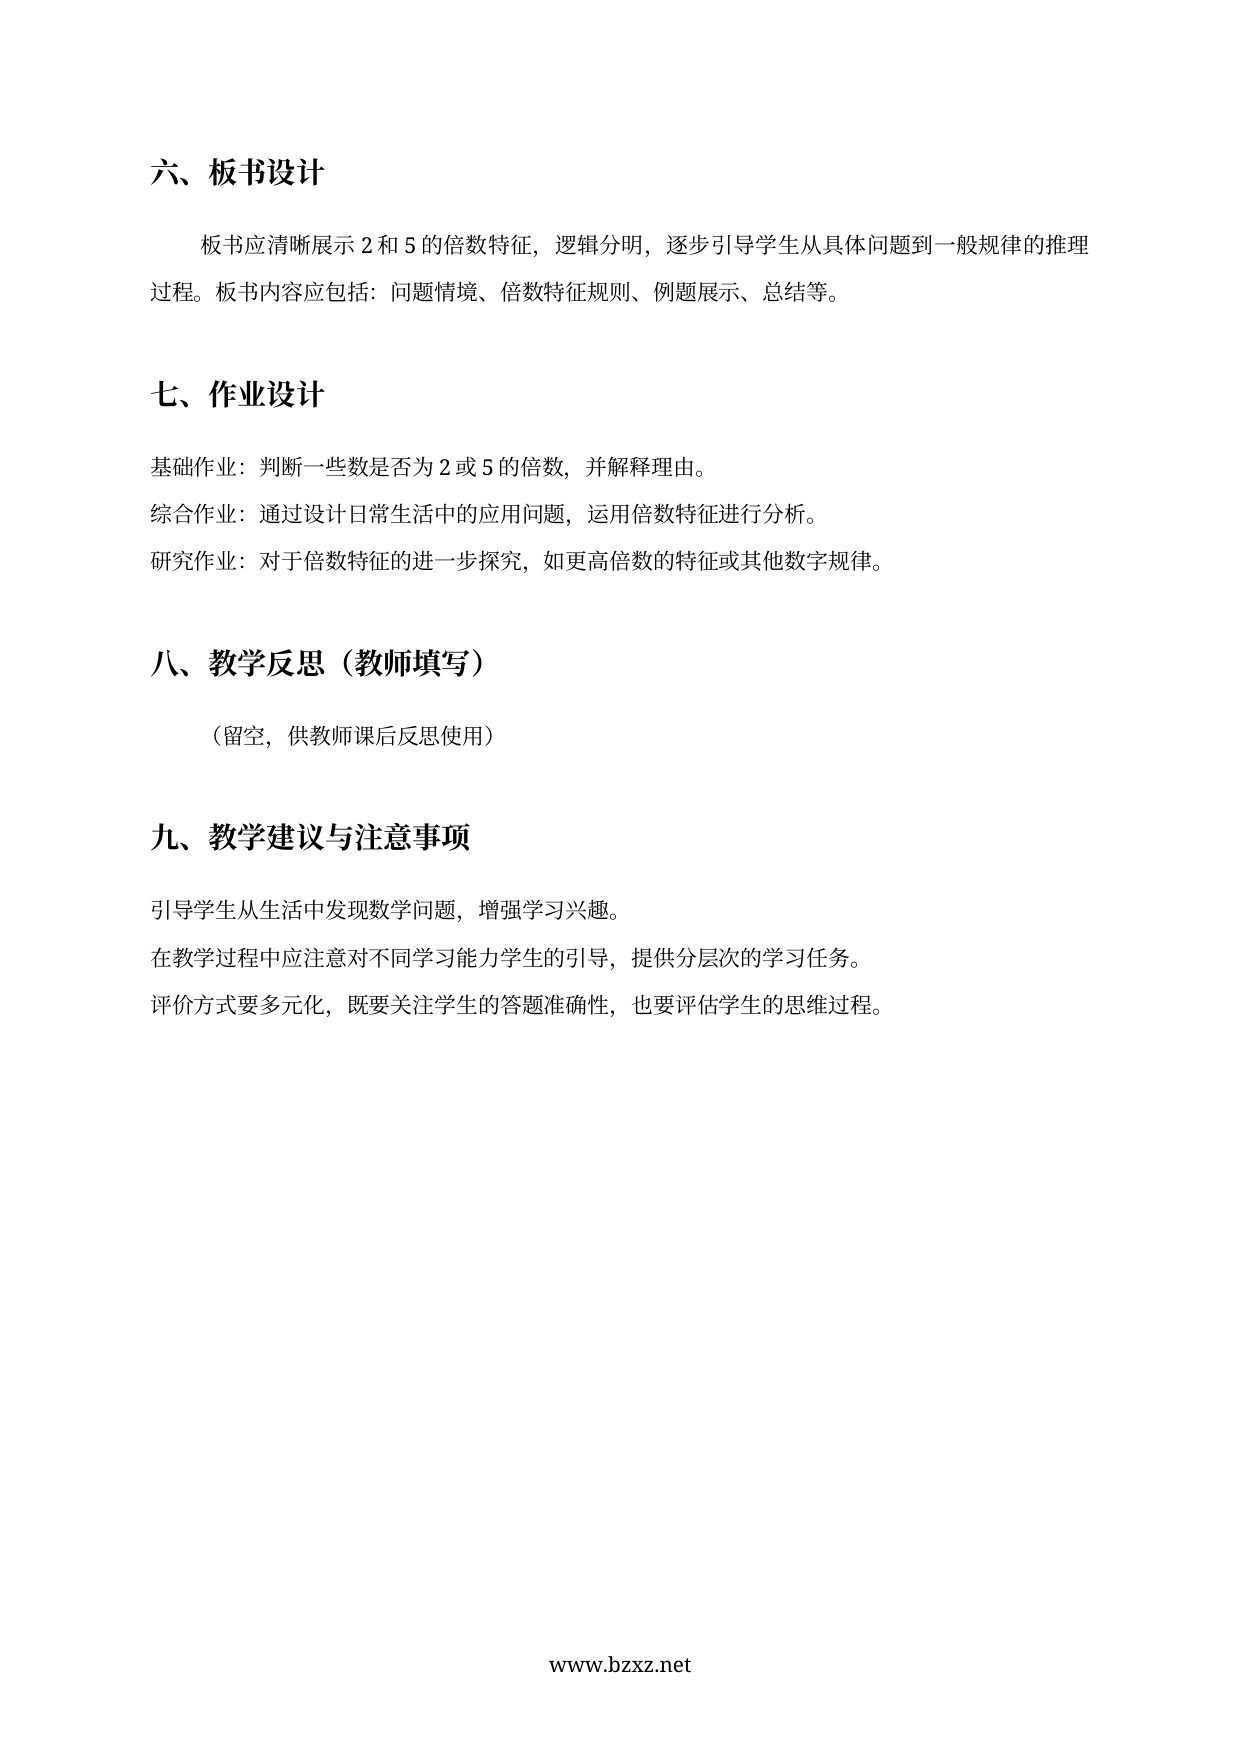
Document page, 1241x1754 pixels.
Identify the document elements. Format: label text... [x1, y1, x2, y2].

subtitle 六、板书设计 [150, 150, 1090, 192]
text （留空，供教师课后反思使用） [150, 719, 1090, 751]
subtitle 八、教学反思（教师填写） [150, 641, 1090, 683]
subtitle 九、教学建议与注意事项 [150, 815, 1090, 857]
subtitle 七、作业设计 [150, 372, 1090, 414]
text 基础作业：判断一些数是否为2或5的倍数，并解释理由。 [150, 450, 1090, 482]
text 综合作业：通过设计日常生活中的应用问题，运用倍数特征进行分析。 [150, 497, 1090, 529]
text 评价方式要多元化，既要关注学生的答题准确性，也要评估学生的思维过程。 [150, 988, 1090, 1019]
text 引导学生从生活中发现数学问题，增强学习兴趣。 [150, 893, 1090, 925]
text 板书应清晰展示2和5的倍数特征，逻辑分明，逐步引导学生从具体问题到一般规律的推理过程。板书内容应包括：问题情境、倍数特征规则、例题展示、总结等。 [150, 228, 1090, 307]
text 在教学过程中应注意对不同学习能力学生的引导，提供分层次的学习任务。 [150, 941, 1090, 972]
text 研究作业：对于倍数特征的进一步探究，如更高倍数的特征或其他数字规律。 [150, 544, 1090, 576]
